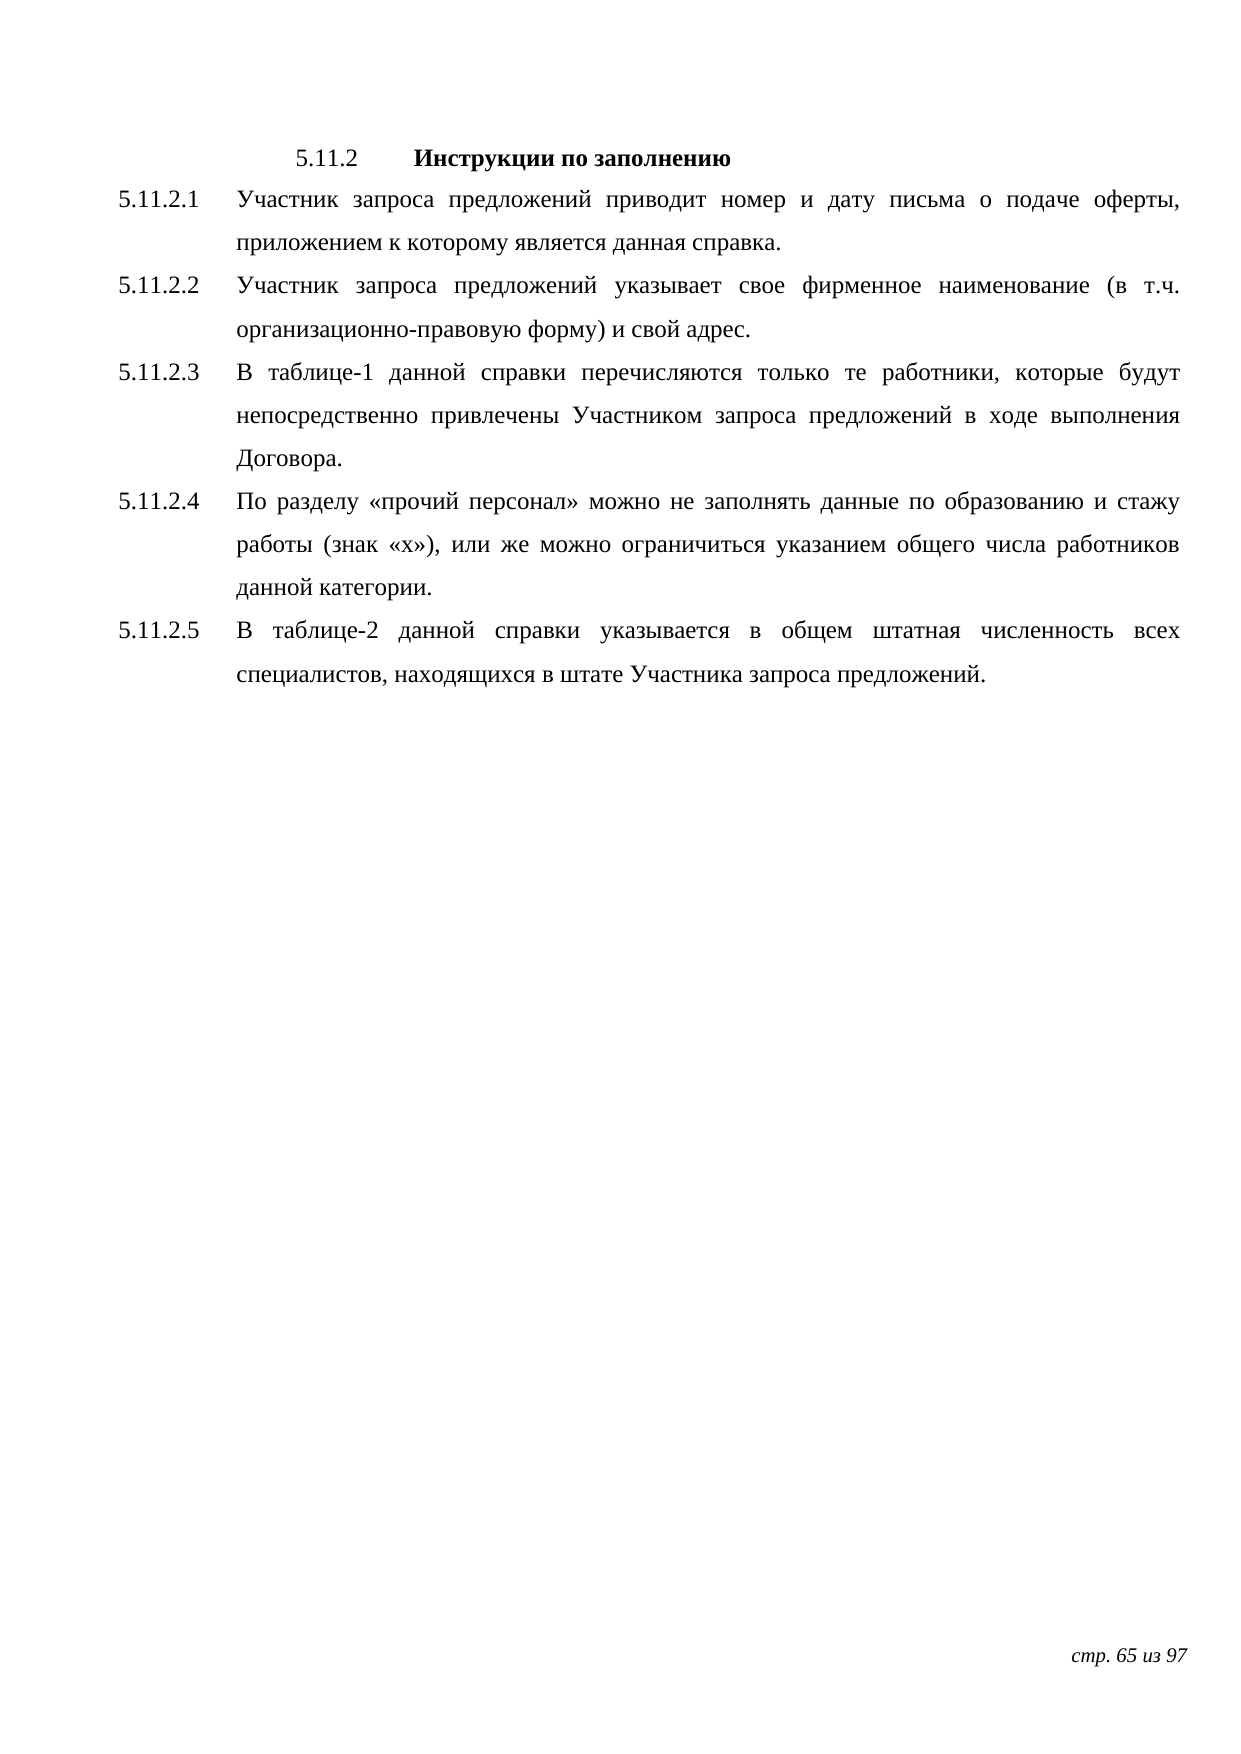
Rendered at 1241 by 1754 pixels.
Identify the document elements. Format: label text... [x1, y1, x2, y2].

text В таблице-2 данной справки указывается в общем штатная численность всех специалистов, находящихся в штате Участника запроса предложений. [118, 616, 1181, 687]
text Инструкции по заполнению [236, 143, 1181, 172]
text По разделу «прочий персонал» можно не заполнять данные по образованию и стажу работы (знак «х»), или же можно ограничиться указанием общего числа работников данной категории. [118, 486, 1181, 601]
text Участник запроса предложений приводит номер и дату письма о подаче оферты, приложением к которому является данная справка. [118, 184, 1181, 256]
text Участник запроса предложений указывает свое фирменное наименование (в т.ч. организационно-правовую форму) и свой адрес. [118, 271, 1181, 342]
text В таблице-1 данной справки перечисляются только те работники, которые будут непосредственно привлечены Участником запроса предложений в ходе выполнения Договора. [118, 357, 1181, 472]
